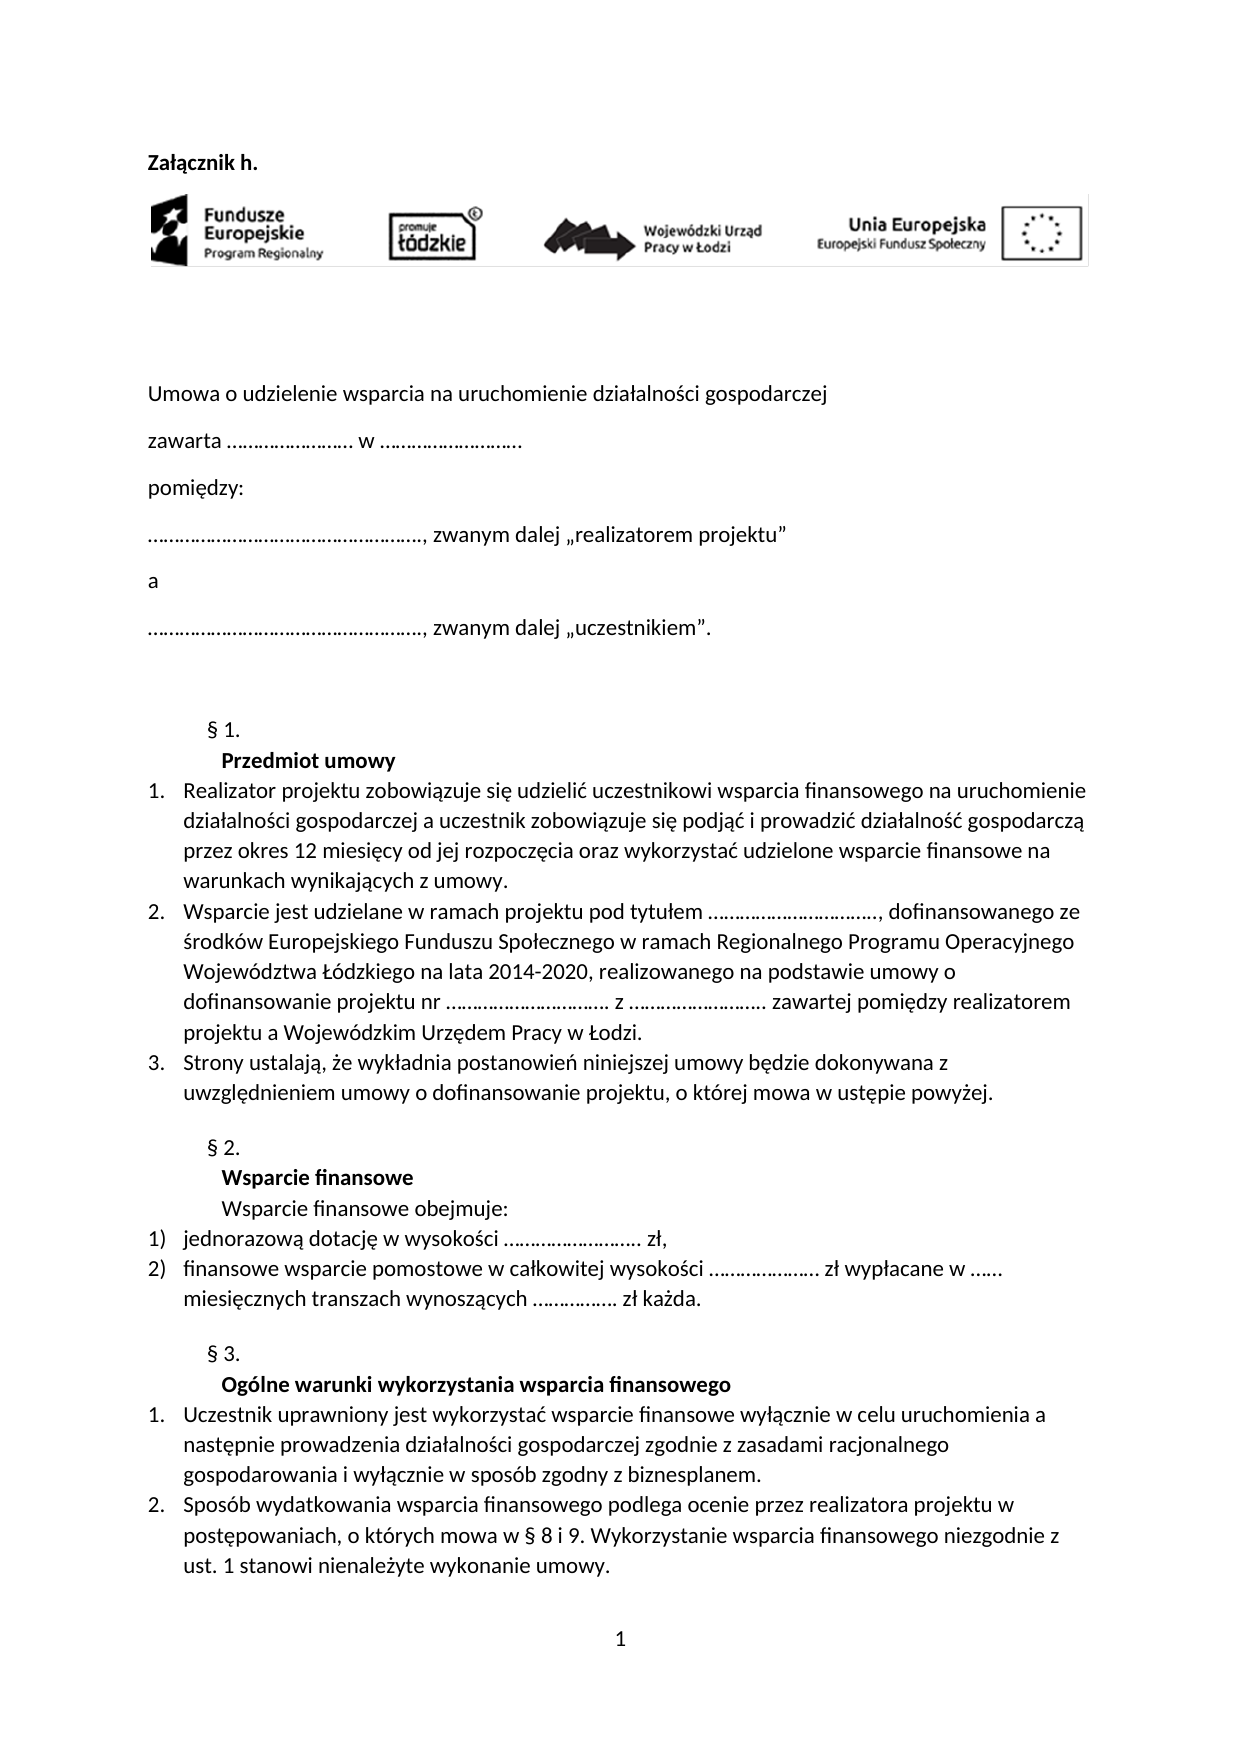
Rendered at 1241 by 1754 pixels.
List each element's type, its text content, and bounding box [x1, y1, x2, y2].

text ……………………………………………., zwanym dalej „uczestnikiem”. [148, 613, 1093, 641]
list finansowe wsparcie pomostowe w całkowitej wysokości ………………… zł wypłacane w …… miesięcznych transzach wynoszących ……………. zł każda. [148, 1254, 1093, 1312]
text Załącznik h. [148, 148, 1093, 176]
list Realizator projektu zobowiązuje się udzielić uczestnikowi wsparcia finansowego na uruchomienie działalności gospodarczej a uczestnik zobowiązuje się podjąć i prowadzić działalność gospodarczą przez okres 12 miesięcy od jej rozpoczęcia oraz wykorzystać udzielone wsparcie finansowe na warunkach wynikających z umowy. [148, 776, 1093, 894]
text Ogólne warunki wykorzystania wsparcia finansowego [148, 1370, 1093, 1398]
text Wsparcie finansowe [148, 1163, 1093, 1191]
text Wsparcie finansowe obejmuje: [148, 1194, 1093, 1222]
text ……………………………………………., zwanym dalej „realizatorem projektu” [148, 520, 1093, 548]
list Wsparcie jest udzielane w ramach projektu pod tytułem ………………………….., dofinansowanego ze środków Europejskiego Funduszu Społecznego w ramach Regionalnego Programu Operacyjnego Województwa Łódzkiego na lata 2014-2020, realizowanego na podstawie umowy o dofinansowanie projektu nr …………………………. z …………………….. zawartej pomiędzy realizatorem projektu a Wojewódzkim Urzędem Pracy w Łodzi. [148, 897, 1093, 1046]
text a [148, 567, 1093, 594]
text Umowa o udzielenie wsparcia na uruchomienie działalności gospodarczej [148, 379, 1093, 407]
text pomiędzy: [148, 473, 1093, 501]
text Przedmiot umowy [148, 746, 1093, 774]
list Uczestnik uprawniony jest wykorzystać wsparcie finansowe wyłącznie w celu uruchomienia a następnie prowadzenia działalności gospodarczej zgodnie z zasadami racjonalnego gospodarowania i wyłącznie w sposób zgodny z biznesplanem. [148, 1400, 1093, 1488]
list jednorazową dotację w wysokości …………………….. zł, [148, 1224, 1093, 1252]
list Sposób wydatkowania wsparcia finansowego podlega ocenie przez realizatora projektu w postępowaniach, o których mowa w § 8 i 9. Wykorzystanie wsparcia finansowego niezgodnie z ust. 1 stanowi nienależyte wykonanie umowy. [148, 1491, 1093, 1579]
picture [151, 194, 1089, 267]
text zawarta …………………… w ……………………… [148, 426, 1093, 454]
list Strony ustalają, że wykładnia postanowień niniejszej umowy będzie dokonywana z uwzględnieniem umowy o dofinansowanie projektu, o której mowa w ustępie powyżej. [148, 1048, 1093, 1106]
